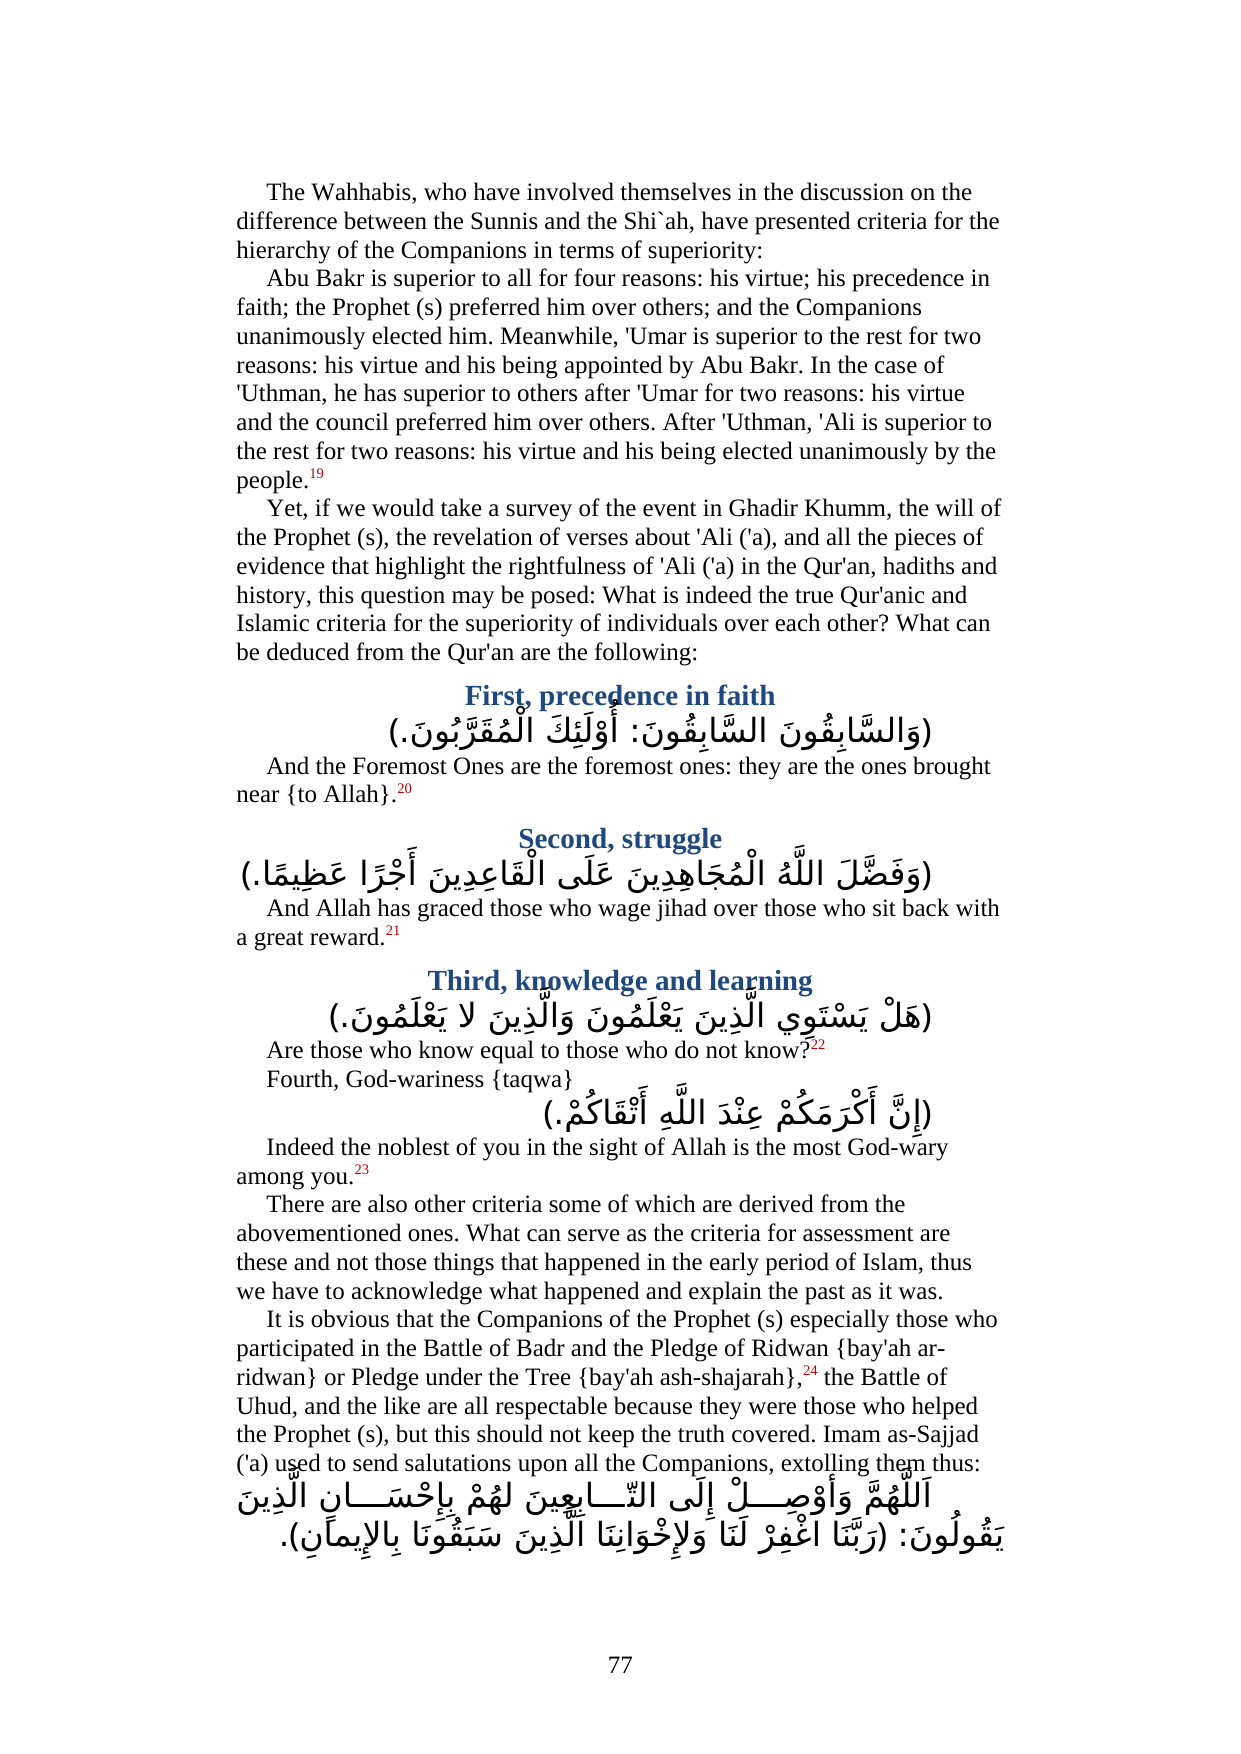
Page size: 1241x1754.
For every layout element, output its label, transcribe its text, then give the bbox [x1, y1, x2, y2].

subtitle First, precedence in faith [236, 678, 1004, 712]
text Fourth, God-wariness {taqwa} [236, 1064, 1004, 1093]
text اَللَّهُمَّ وَأوْصِلْ إِلَى التّابِعِينَ لهُمْ بِإِحْسَانٍ الَّذِينَ يَقُولُونَ: ﴿رَبَّنَا اغْفِرْ لَنَا وَلإِخْوَانِنَا الَّذِينَ سَبَقُونَا بِالإِيمانِ﴾. [236, 1477, 1004, 1555]
text And Allah has graced those who wage jihad over those who sit back with a great reward.21 [236, 893, 1004, 951]
text ﴿وَفَضَّلَ اللَّهُ الْمُجَاهِدِينَ عَلَى الْقَاعِدِينَ أَجْرًا عَظِيمًا.﴾ [236, 854, 1004, 893]
text Indeed the noblest of you in the sight of Allah is the most God-wary among you.23 [236, 1132, 1004, 1189]
text It is obvious that the Companions of the Prophet (s) especially those who participated in the Battle of Badr and the Pledge of Ridwan {bay'ah ar-ridwan} or Pledge under the Tree {bay'ah ash-shajarah},24 the Battle of Uhud, and the like are all respectable because they were those who helped the Prophet (s), but this should not keep the truth covered. Imam as-Sajjad ('a) used to send salutations upon all the Companions, extolling them thus: [236, 1304, 1004, 1477]
text ﴿هَلْ يَسْتَوِي الَّذِينَ يَعْلَمُونَ وَالَّذِينَ لا يَعْلَمُونَ.﴾ [236, 997, 1004, 1036]
text Are those who know equal to those who do not know?22 [236, 1036, 1004, 1064]
text Yet, if we would take a survey of the event in Ghadir Khumm, the will of the Prophet (s), the revelation of verses about 'Ali ('a), and all the pieces of evidence that highlight the rightfulness of 'Ali ('a) in the Qur'an, hadiths and history, this question may be posed: What is indeed the true Qur'anic and Islamic criteria for the superiority of individuals over each other? What can be deduced from the Qur'an are the following: [236, 493, 1004, 666]
text ﴿وَالسَّابِقُونَ السَّابِقُونَ: أُوْلَئِكَ الْمُقَرَّبُونَ.﴾ [236, 712, 1004, 751]
text Abu Bakr is superior to all for four reasons: his virtue; his precedence in faith; the Prophet (s) preferred him over others; and the Companions unanimously elected him. Meanwhile, 'Umar is superior to the rest for two reasons: his virtue and his being appointed by Abu Bakr. In the case of 'Uthman, he has superior to others after 'Umar for two reasons: his virtue and the council preferred him over others. After 'Uthman, 'Ali is superior to the rest for two reasons: his virtue and his being elected unanimously by the people.19 [236, 263, 1004, 493]
subtitle Second, struggle [236, 821, 1004, 854]
text The Wahhabis, who have involved themselves in the discussion on the difference between the Sunnis and the Shi`ah, have presented criteria for the hierarchy of the Companions in terms of superiority: [236, 177, 1004, 263]
text And the Foremost Ones are the foremost ones: they are the ones brought near {to Allah}.20 [236, 751, 1004, 808]
text There are also other criteria some of which are derived from the abovementioned ones. What can serve as the criteria for assessment are these and not those things that happened in the early period of Islam, thus we have to acknowledge what happened and explain the past as it was. [236, 1189, 1004, 1304]
subtitle Third, knowledge and learning [236, 963, 1004, 997]
text ﴿إِنَّ أَكْرَمَكُمْ عِنْدَ اللَّهِ أَتْقَاكُمْ.﴾ [236, 1093, 1004, 1132]
